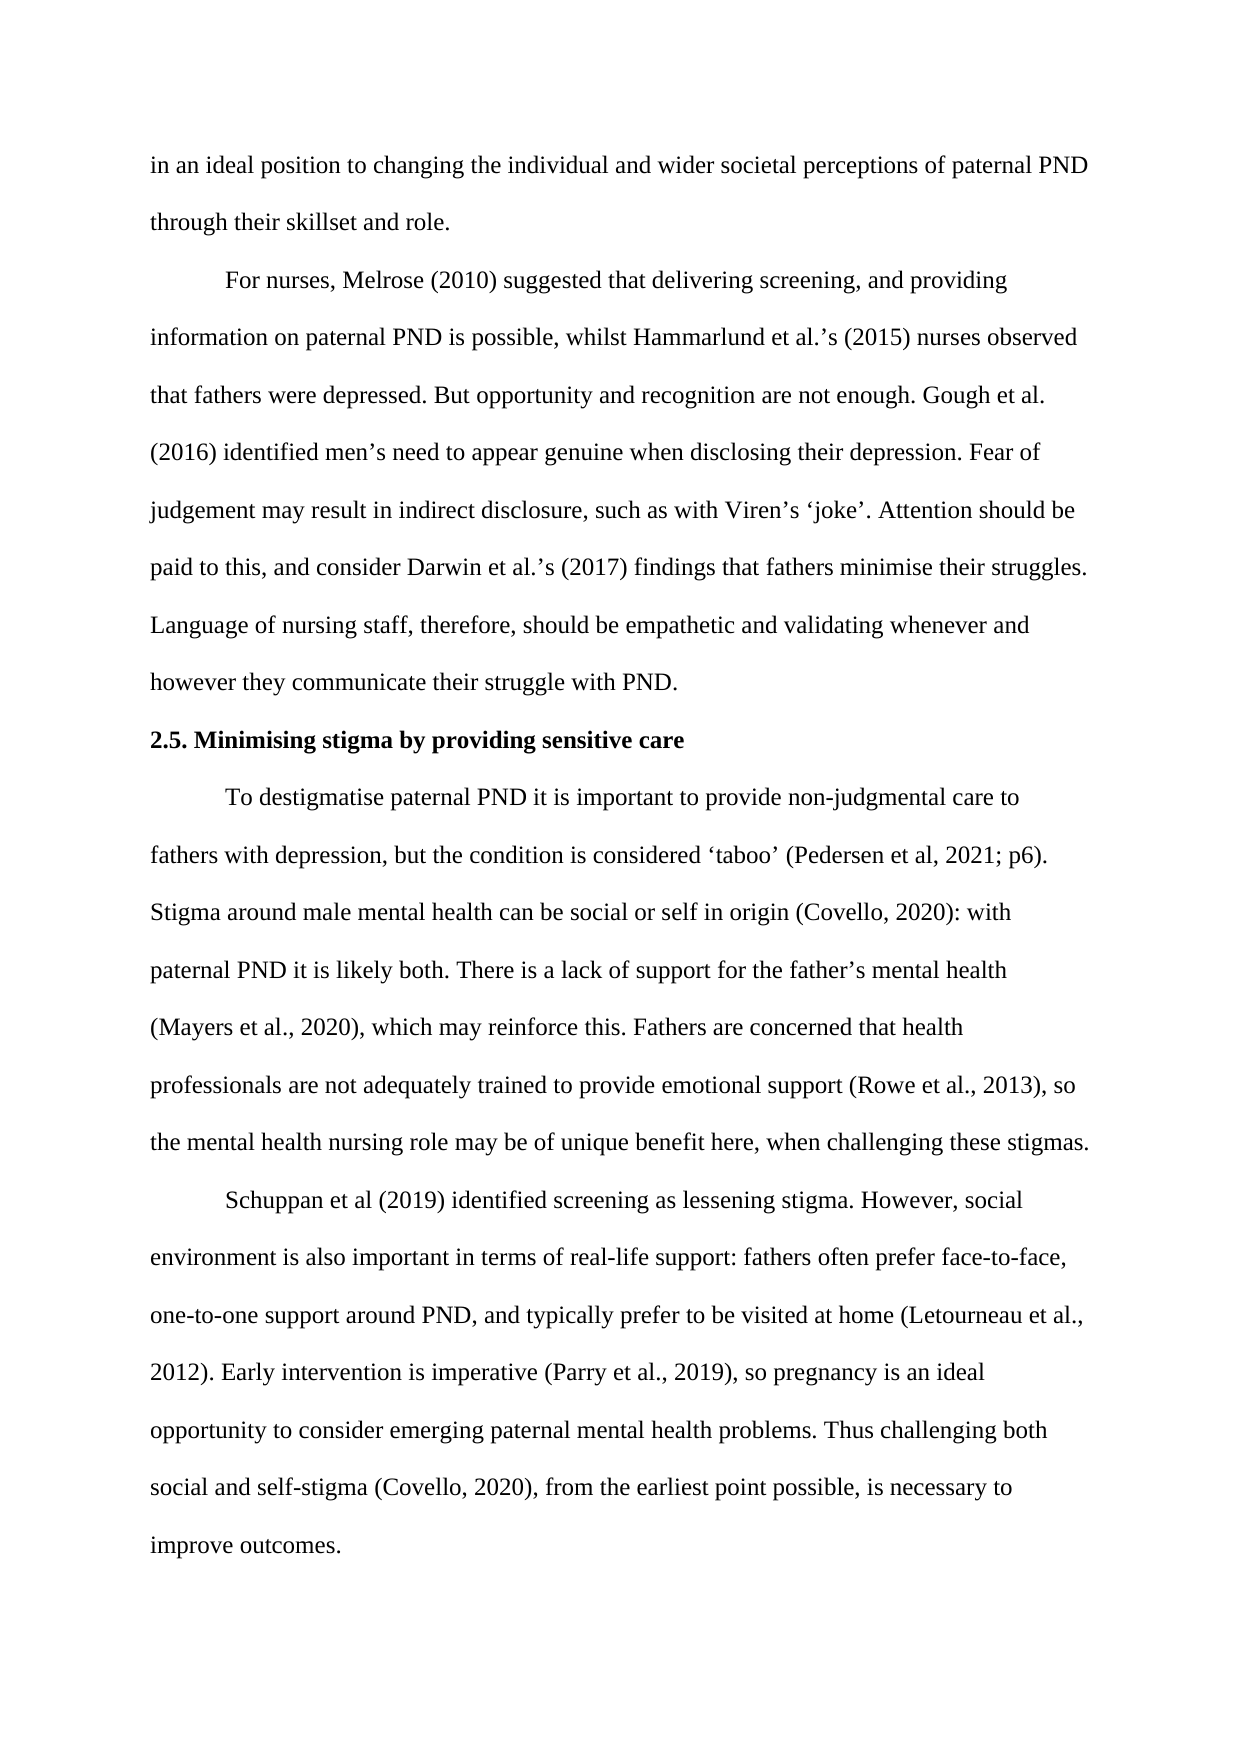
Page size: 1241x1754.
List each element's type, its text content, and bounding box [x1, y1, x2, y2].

text Schuppan et al (2019) identified screening as lessening stigma. However, social environment is also important in terms of real-life support: fathers often prefer face-to-face, one-to-one support around PND, and typically prefer to be visited at home (Letourneau et al., 2012). Early intervention is imperative (Parry et al., 2019), so pregnancy is an ideal opportunity to consider emerging paternal mental health problems. Thus challenging both social and self-stigma (Covello, 2020), from the earliest point possible, is necessary to improve outcomes. [150, 1185, 1090, 1559]
subtitle 2.5. Minimising stigma by providing sensitive care [150, 725, 1090, 754]
text To destigmatise paternal PND it is important to provide non-judgmental care to fathers with depression, but the condition is considered ‘taboo’ (Pedersen et al, 2021; p6). Stigma around male mental health can be social or self in origin (Covello, 2020): with paternal PND it is likely both. There is a lack of support for the father’s mental health (Mayers et al., 2020), which may reinforce this. Fathers are concerned that health professionals are not adequately trained to provide emotional support (Rowe et al., 2013), so the mental health nursing role may be of unique benefit here, when challenging these stigmas. [150, 782, 1090, 1156]
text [150, 150, 1090, 236]
text For nurses, Melrose (2010) suggested that delivering screening, and providing information on paternal PND is possible, whilst Hammarlund et al.’s (2015) nurses observed that fathers were depressed. But opportunity and recognition are not enough. Gough et al. (2016) identified men’s need to appear genuine when disclosing their depression. Fear of judgement may result in indirect disclosure, such as with Viren’s ‘joke’. Attention should be paid to this, and consider Darwin et al.’s (2017) findings that fathers minimise their struggles. Language of nursing staff, therefore, should be empathetic and validating whenever and however they communicate their struggle with PND. [150, 265, 1090, 696]
